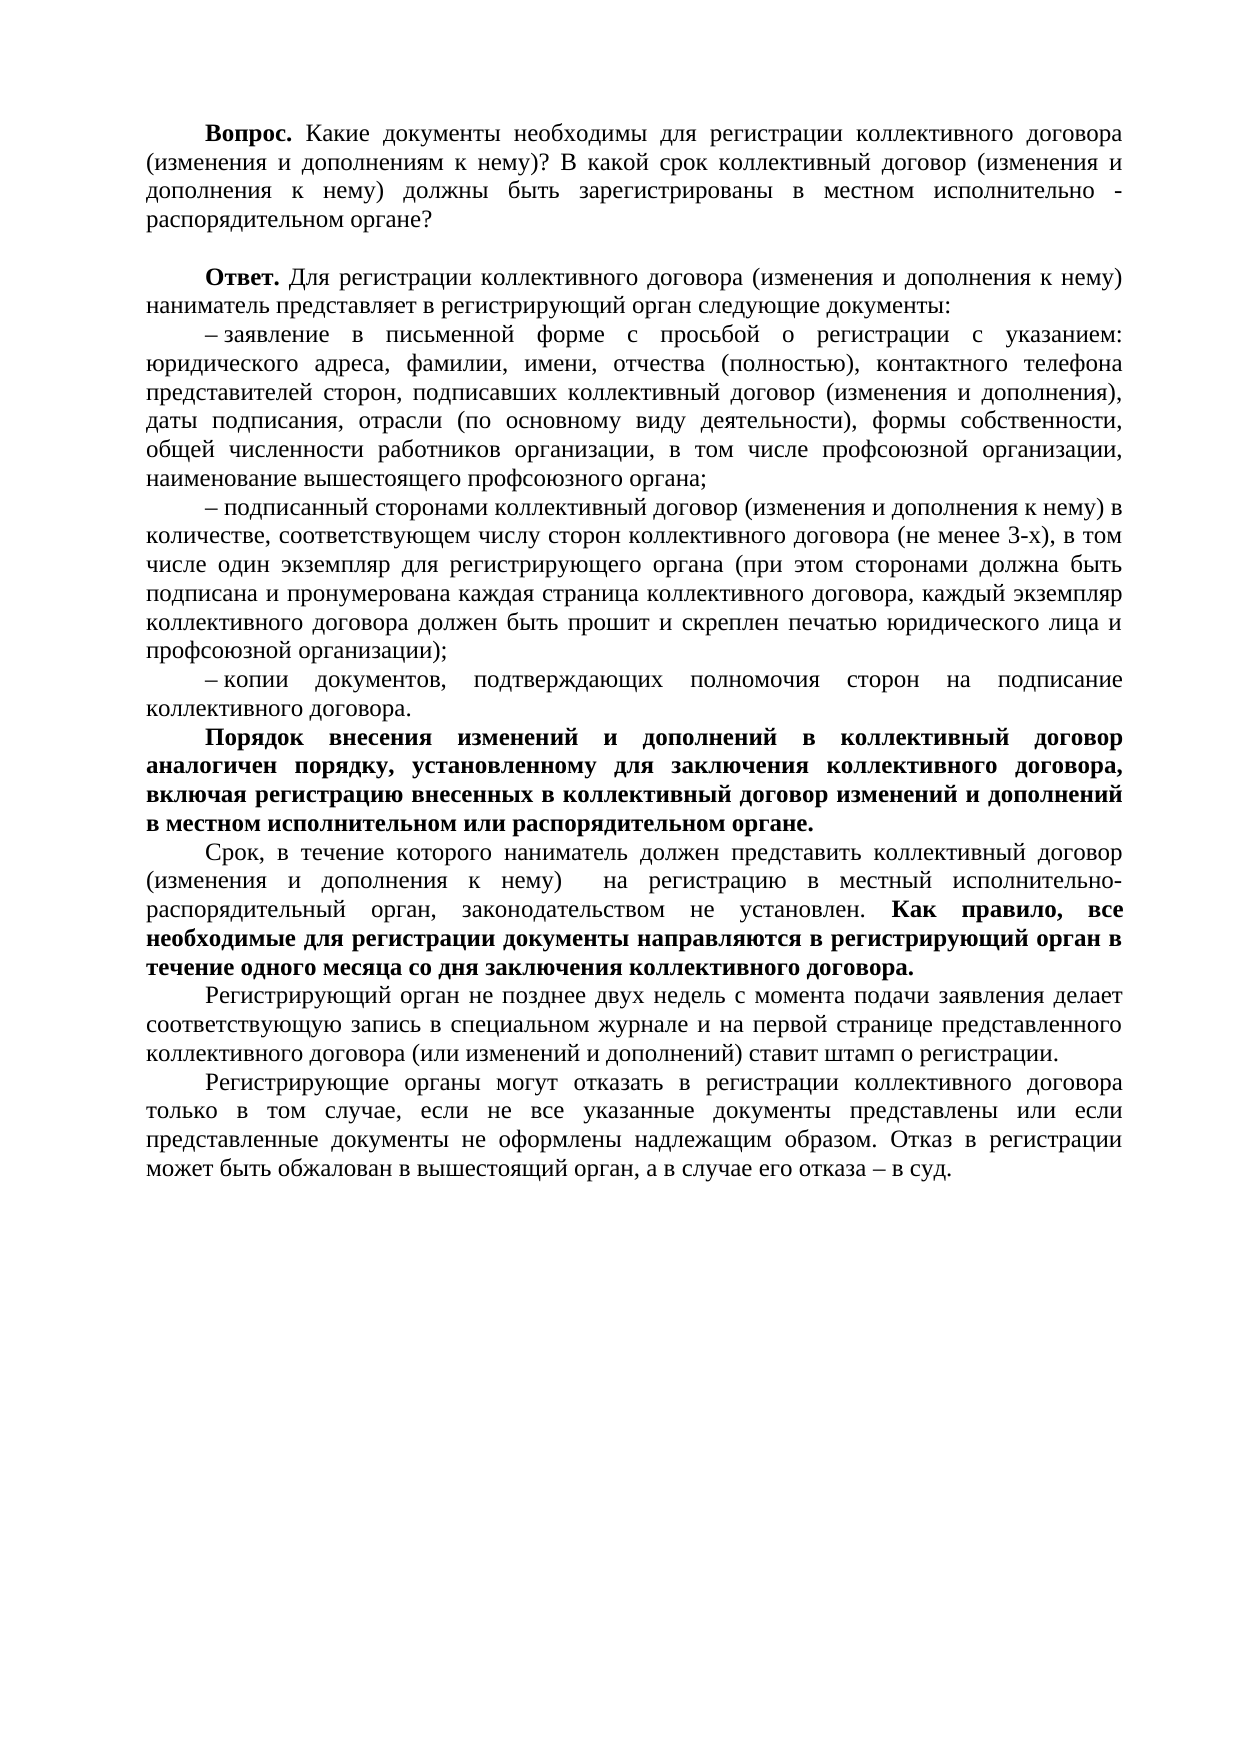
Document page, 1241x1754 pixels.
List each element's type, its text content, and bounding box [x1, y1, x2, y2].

text Ответ. Для регистрации коллективного договора (изменения и дополнения к нему) наниматель представляет в регистрирующий орган следующие документы: [146, 262, 1123, 319]
text – копии документов, подтверждающих полномочия сторон на подписание коллективного договора. [146, 664, 1123, 722]
text – заявление в письменной форме с просьбой о регистрации с указанием: юридического адреса, фамилии, имени, отчества (полностью), контактного телефона представителей сторон, подписавших коллективный договор (изменения и дополнения), даты подписания, отрасли (по основному виду деятельности), формы собственности, общей численности работников организации, в том числе профсоюзной организации, наименование вышестоящего профсоюзного органа; [146, 319, 1123, 492]
text Порядок внесения изменений и дополнений в коллективный договор аналогичен порядку, установленному для заключения коллективного договора, включая регистрацию внесенных в коллективный договор изменений и дополнений в местном исполнительном или распорядительном органе. [146, 722, 1123, 837]
text – подписанный сторонами коллективный договор (изменения и дополнения к нему) в количестве, соответствующем числу сторон коллективного договора (не менее 3-х), в том числе один экземпляр для регистрирующего органа (при этом сторонами должна быть подписана и пронумерована каждая страница коллективного договора, каждый экземпляр коллективного договора должен быть прошит и скреплен печатью юридического лица и профсоюзной организации); [146, 492, 1123, 664]
text Срок, в течение которого наниматель должен представить коллективный договор (изменения и дополнения к нему) на регистрацию в местный исполнительно-распорядительный орган, законодательством не установлен. Как правило, все необходимые для регистрации документы направляются в регистрирующий орган в течение одного месяца со дня заключения коллективного договора. [146, 837, 1123, 981]
text Регистрирующие органы могут отказать в регистрации коллективного договора только в том случае, если не все указанные документы представлены или если представленные документы не оформлены надлежащим образом. Отказ в регистрации может быть обжалован в вышестоящий орган, а в случае его отказа – в суд. [146, 1067, 1123, 1182]
text Вопрос. Какие документы необходимы для регистрации коллективного договора (изменения и дополнениям к нему)? В какой срок коллективный договор (изменения и дополнения к нему) должны быть зарегистрированы в местном исполнительно - распорядительном органе? [146, 118, 1123, 233]
text Регистрирующий орган не позднее двух недель с момента подачи заявления делает соответствующую запись в специальном журнале и на первой странице представленного коллективного договора (или изменений и дополнений) ставит штамп о регистрации. [146, 981, 1123, 1067]
